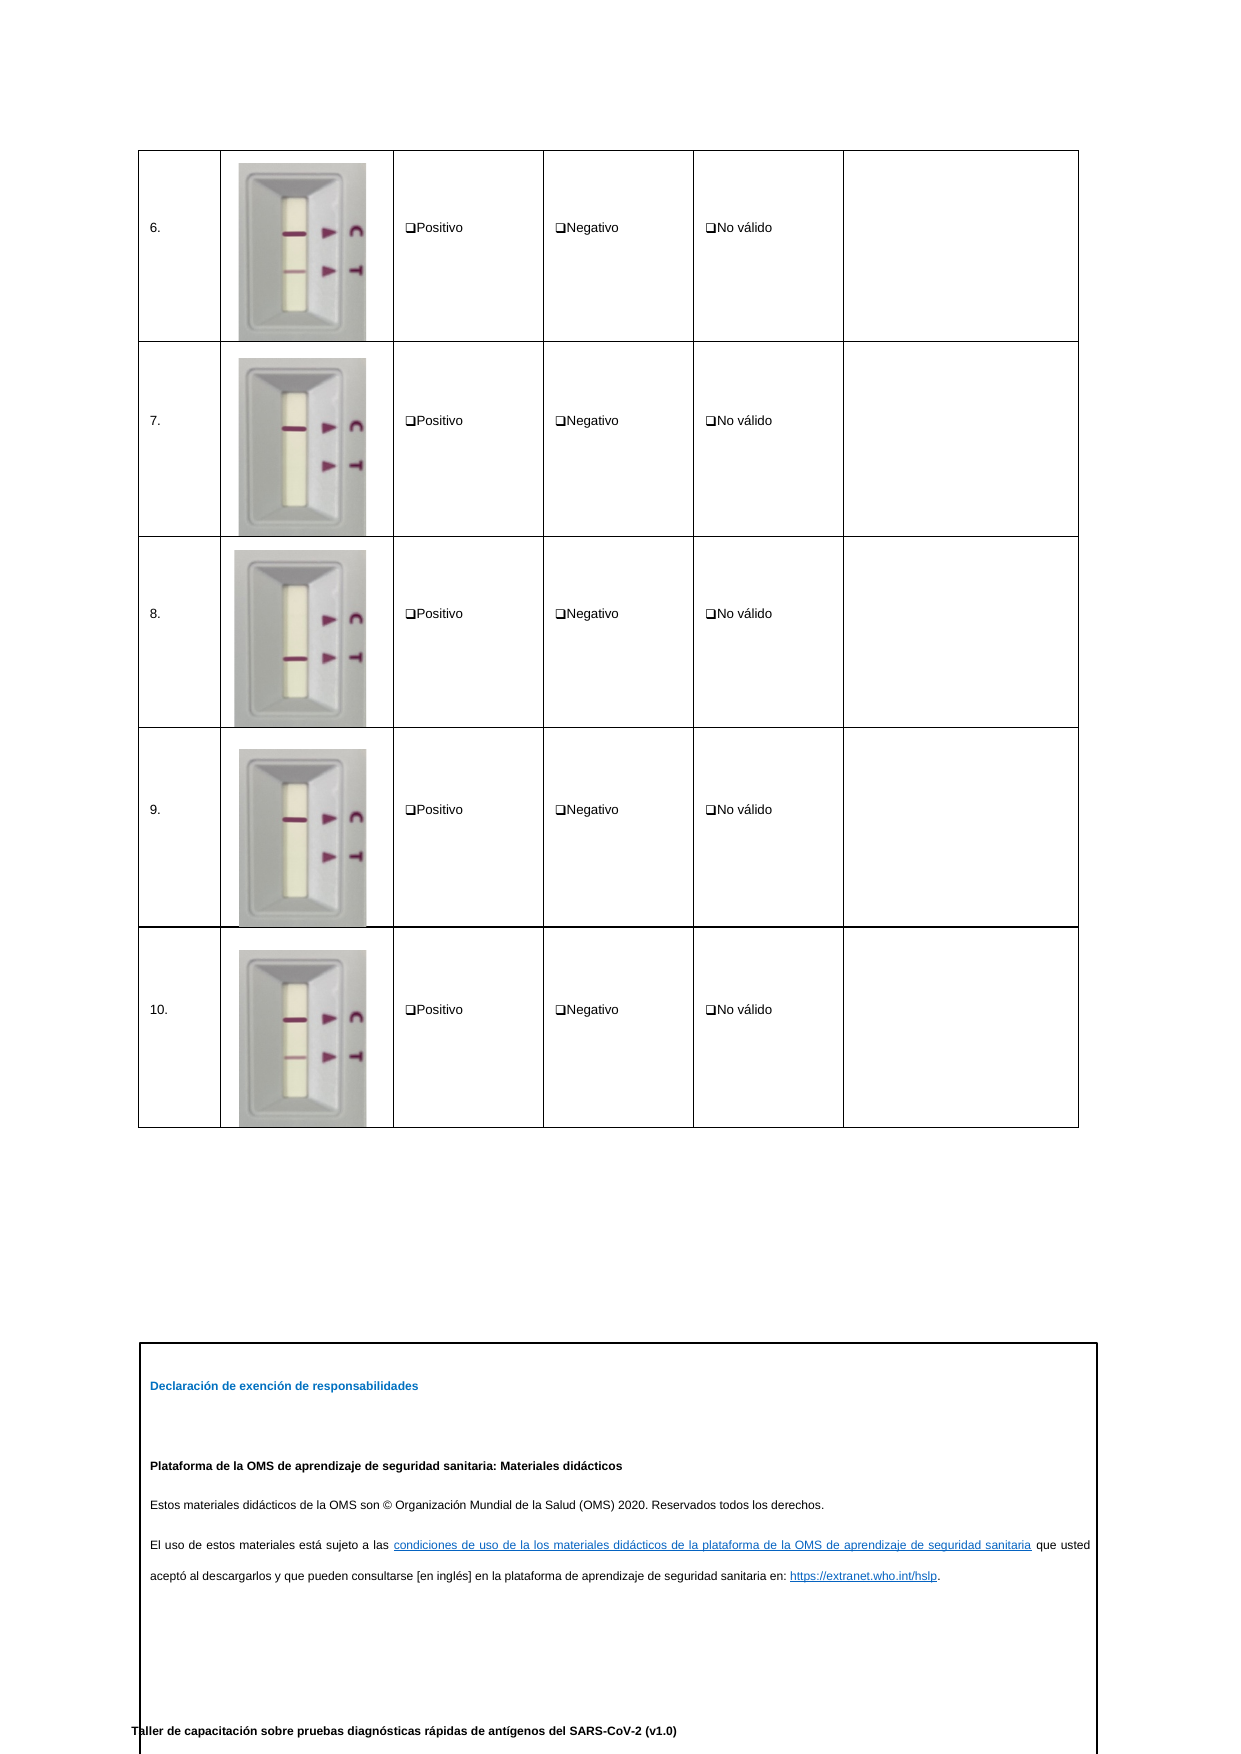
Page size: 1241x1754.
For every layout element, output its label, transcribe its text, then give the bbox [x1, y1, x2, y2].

table_cell [844, 342, 1078, 536]
table_cell Positivo [394, 728, 543, 926]
table_cell [844, 728, 1078, 926]
table_cell 6. [139, 151, 220, 341]
table_cell Negativo [544, 151, 693, 341]
picture [239, 749, 367, 927]
table_cell No válido [694, 928, 843, 1127]
table_cell Positivo [394, 537, 543, 727]
table_cell No válido [694, 342, 843, 536]
text Declaración de exención de responsabilidades [150, 1374, 1090, 1405]
table_cell 7. [139, 342, 220, 536]
table_cell 9. [139, 728, 220, 926]
table_cell No válido [694, 537, 843, 727]
table_cell [221, 151, 393, 341]
text El uso de estos materiales está sujeto a las condiciones de uso de la los materiales didácticos de la plataforma de la OMS de aprendizaje de seguridad sanitaria que usted aceptó al descargarlos y que pueden consultarse [en inglés] en la plataforma de aprendizaje de seguridad sanitaria en: https://extranet.who.int/hslp. [150, 1532, 1090, 1595]
table_cell No válido [694, 728, 843, 926]
picture [238, 163, 367, 341]
table_cell Positivo [394, 928, 543, 1127]
table_cell [221, 342, 393, 536]
text Plataforma de la OMS de aprendizaje de seguridad sanitaria: Materiales didácticos [150, 1453, 1090, 1484]
table_cell 8. [139, 537, 220, 727]
picture [234, 550, 367, 727]
table_cell Negativo [544, 728, 693, 926]
picture [239, 950, 367, 1127]
table_cell Negativo [544, 342, 693, 536]
table_cell [844, 537, 1078, 727]
table_cell [221, 537, 393, 727]
table_cell Positivo [394, 151, 543, 341]
table_cell Negativo [544, 537, 693, 727]
table_cell [221, 728, 393, 926]
text Estos materiales didácticos de la OMS son © Organización Mundial de la Salud (OMS) 2020. Reservados todos los derechos. [150, 1493, 1090, 1524]
table_cell No válido [694, 151, 843, 341]
picture [238, 358, 367, 536]
table_cell 10. [139, 928, 220, 1127]
table_cell Positivo [394, 342, 543, 536]
table_cell [221, 928, 393, 1127]
table_cell Negativo [544, 928, 693, 1127]
table_cell [844, 151, 1078, 341]
table_cell [844, 928, 1078, 1127]
